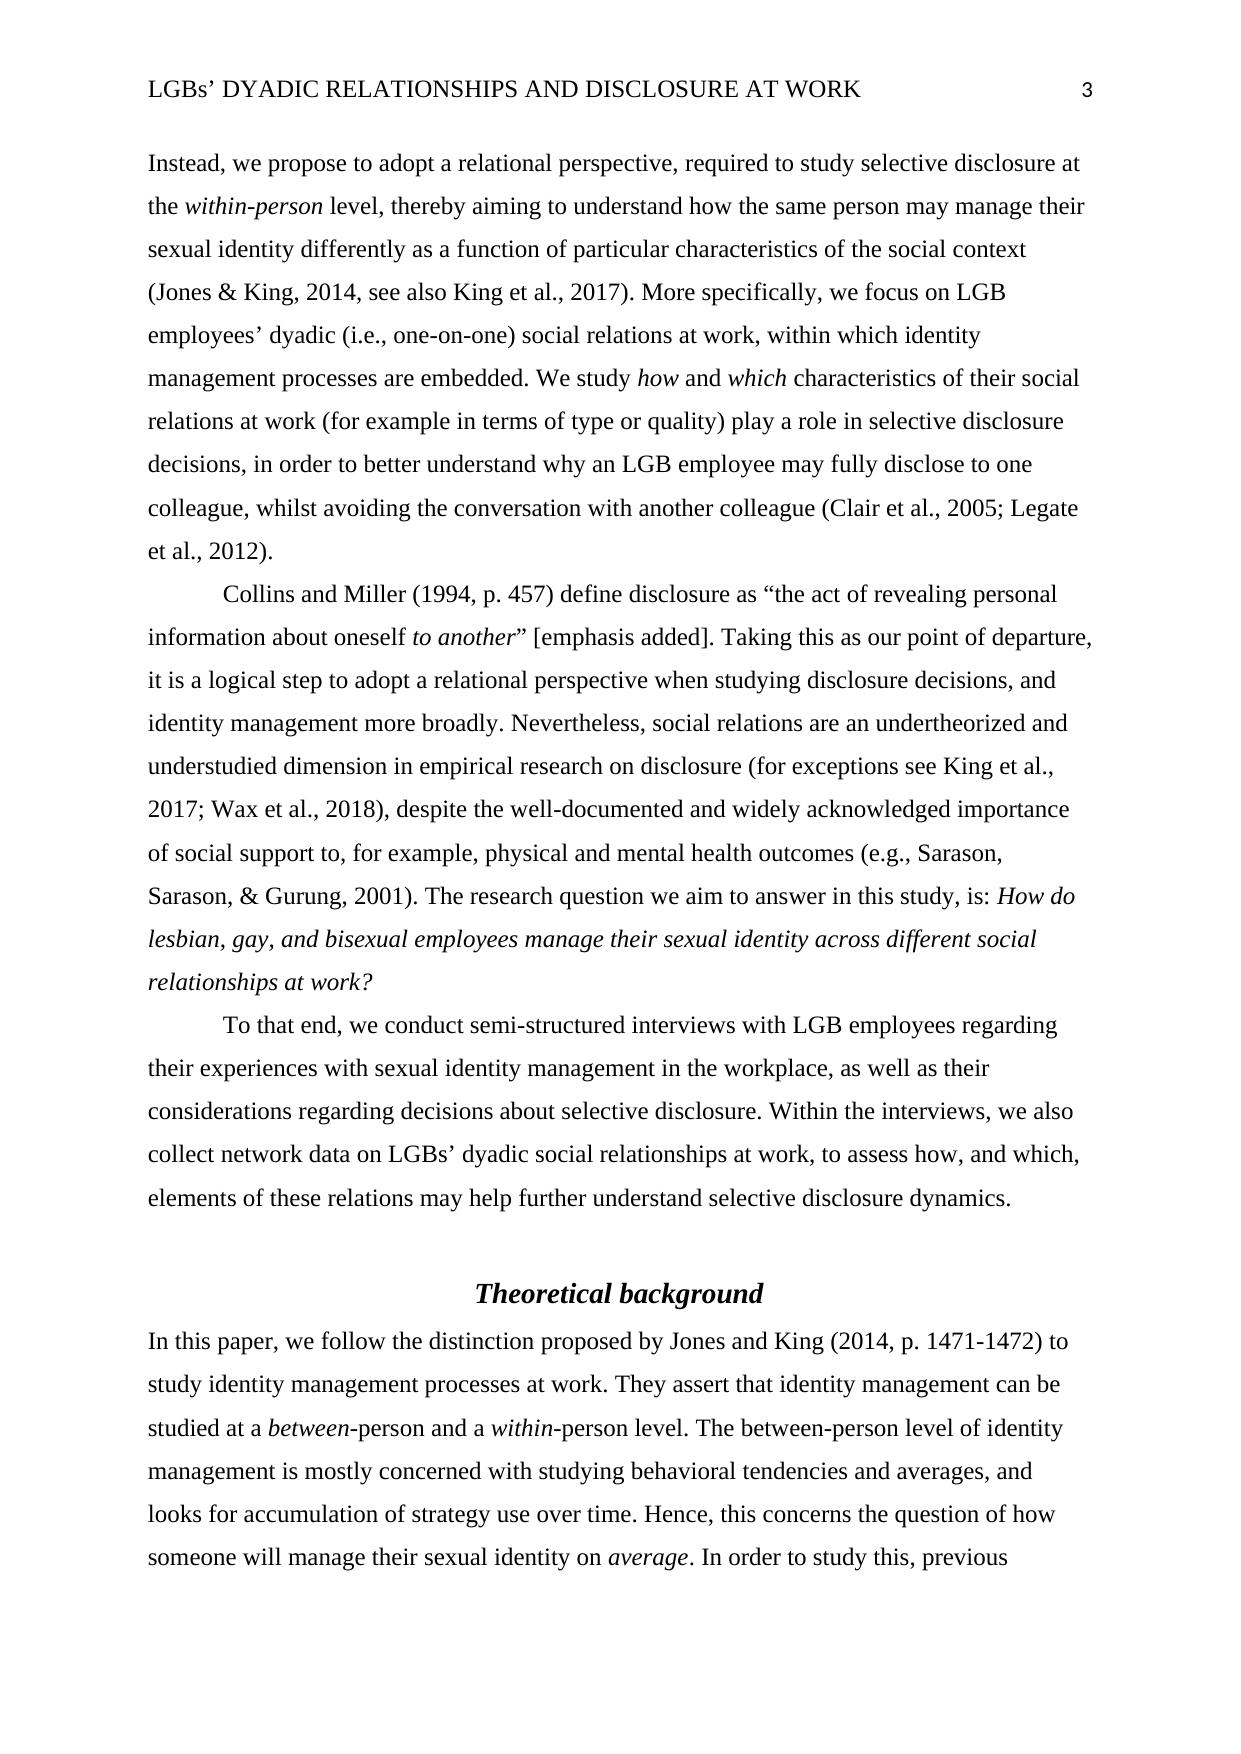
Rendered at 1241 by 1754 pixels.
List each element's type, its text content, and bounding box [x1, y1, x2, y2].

text To that end, we conduct semi-structured interviews with LGB employees regarding their experiences with sexual identity management in the workplace, as well as their considerations regarding decisions about selective disclosure. Within the interviews, we also collect network data on LGBs’ dyadic social relationships at work, to assess how, and which, elements of these relations may help further understand selective disclosure dynamics. [148, 1010, 1093, 1211]
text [148, 148, 1093, 564]
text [148, 1326, 1093, 1571]
text Theoretical background [148, 1276, 1093, 1309]
text Collins and Miller (1994, p. 457) define disclosure as “the act of revealing personal information about oneself to another” [emphasis added]. Taking this as our point of departure, it is a logical step to adopt a relational perspective when studying disclosure decisions, and identity management more broadly. Nevertheless, social relations are an undertheorized and understudied dimension in empirical research on disclosure (for exceptions see King et al., 2017; Wax et al., 2018), despite the well-documented and widely acknowledged importance of social support to, for example, physical and mental health outcomes (e.g., Sarason, Sarason, & Gurung, 2001). The research question we aim to answer in this study, is: How do lesbian, gay, and bisexual employees manage their sexual identity across different social relationships at work? [148, 579, 1093, 996]
